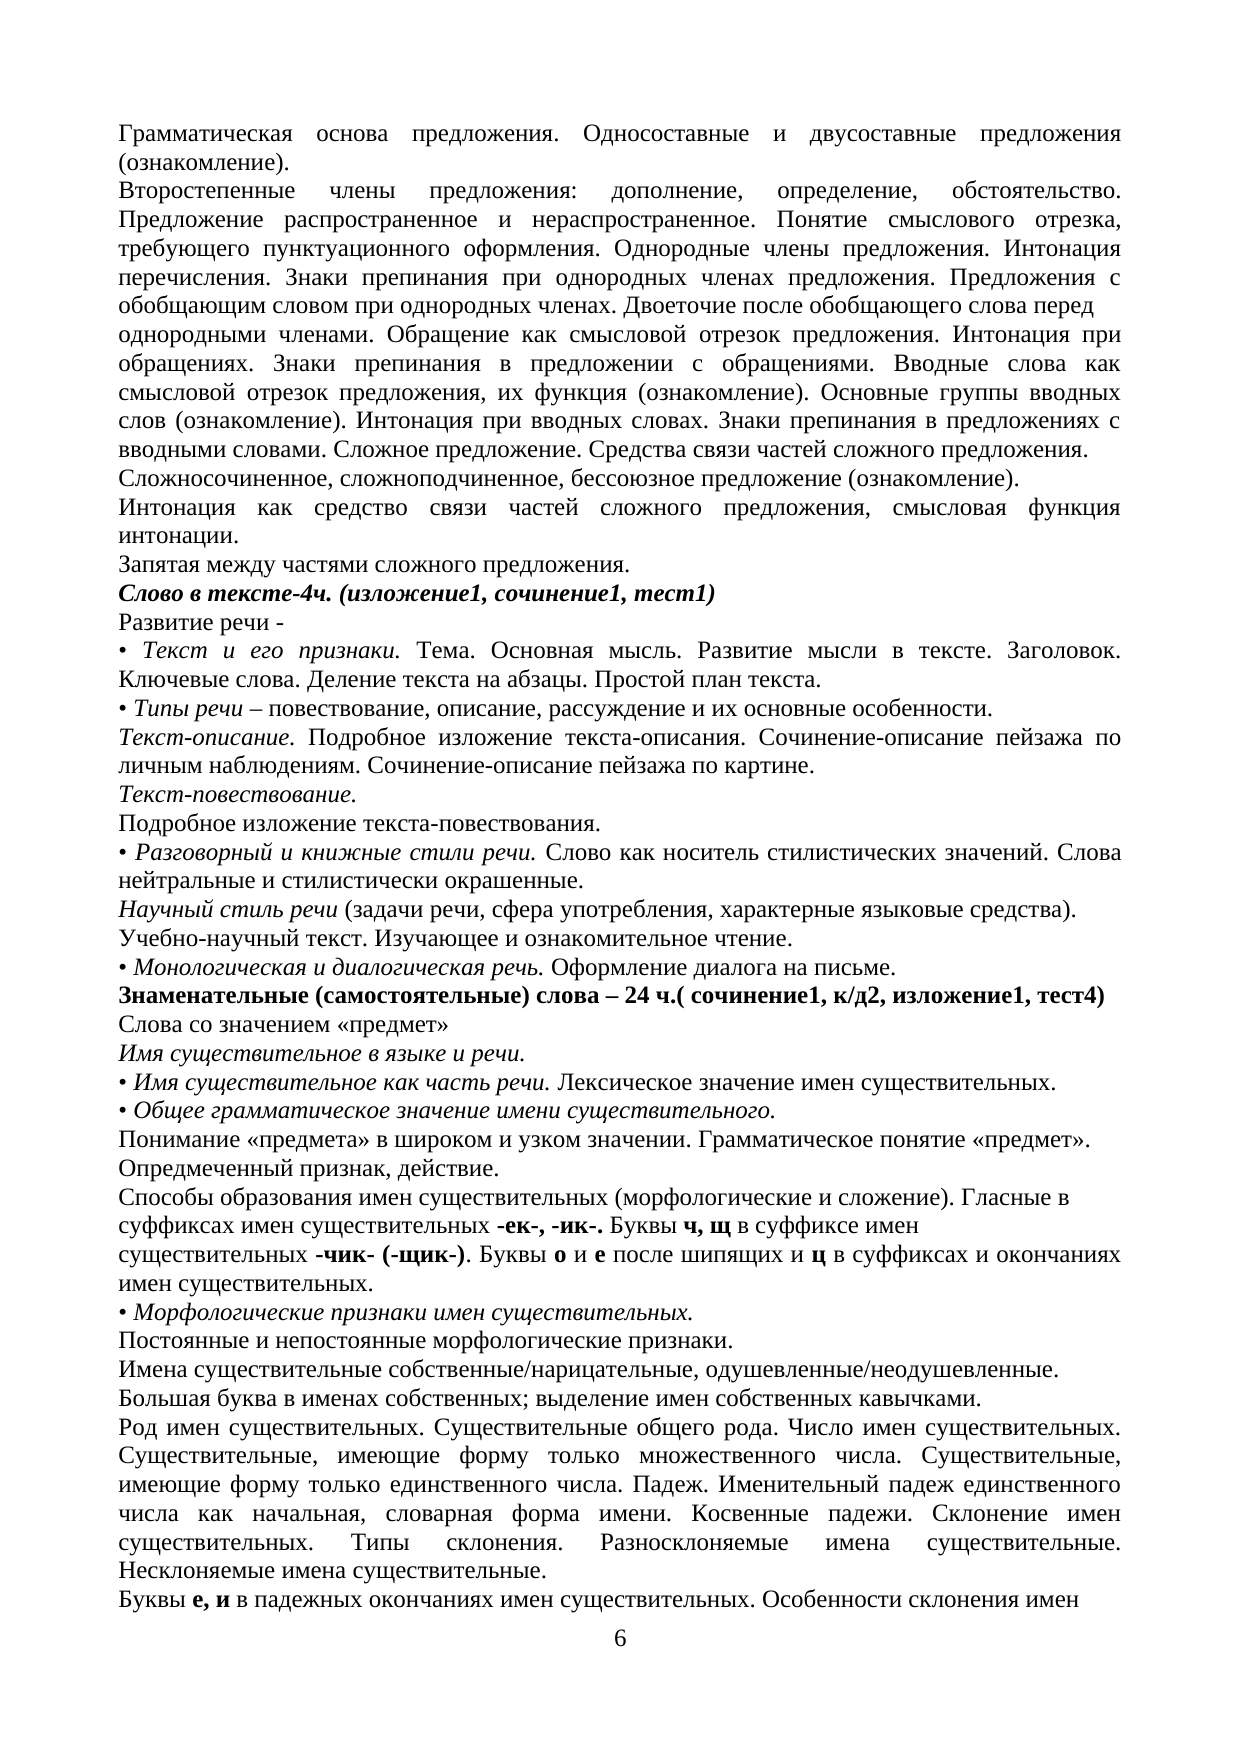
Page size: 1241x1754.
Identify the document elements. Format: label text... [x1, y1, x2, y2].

text Учебно-научный текст. Изучающее и ознакомительное чтение. [118, 923, 1122, 952]
text Понимание «предмета» в широком и узком значении. Грамматическое понятие «предмет». [118, 1124, 1122, 1153]
text Имена существительные собственные/нарицательные, одушевленные/неодушевленные. [118, 1354, 1122, 1383]
text • Монологическая и диалогическая речь. Оформление диалога на письме. [118, 952, 1122, 981]
text Род имен существительных. Существительные общего рода. Число имен существительных. Существительные, имеющие форму только множественного числа. Существительные, имеющие форму только единственного числа. Падеж. Именительный падеж единственного числа как начальная, словарная форма имени. Косвенные падежи. Склонение имен существительных. Типы склонения. Разносклоняемые имена существительные. Несклоняемые имена существительные. [118, 1412, 1122, 1584]
text Запятая между частями сложного предложения. [118, 549, 1122, 578]
text Знаменательные (самостоятельные) слова – 24 ч.( сочинение1, к/д2, изложение1, тест4) [118, 981, 1122, 1009]
text Сложносочиненное, сложноподчиненное, бессоюзное предложение (ознакомление). [118, 463, 1122, 492]
text Научный стиль речи (задачи речи, сфера употребления, характерные языковые средства). [118, 894, 1122, 923]
text существительных -чик- (-щик-). Буквы о и е после шипящих и ц в суффиксах и окончаниях имен существительных. [118, 1239, 1122, 1297]
text • Общее грамматическое значение имени существительного. [118, 1096, 1122, 1124]
text Слова со значением «предмет» [118, 1009, 1122, 1038]
text Слово в тексте-4ч. (изложение1, сочинение1, тест1) [118, 578, 1122, 607]
text Подробное изложение текста-повествования. [118, 808, 1122, 837]
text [118, 118, 1122, 176]
text • Типы речи – повествование, описание, рассуждение и их основные особенности. [118, 693, 1122, 722]
text Имя существительное в языке и речи. [118, 1038, 1122, 1067]
text суффиксах имен существительных -ек-, -ик-. Буквы ч, щ в суффиксе имен [118, 1211, 1122, 1239]
text Постоянные и непостоянные морфологические признаки. [118, 1326, 1122, 1354]
text • Текст и его признаки. Тема. Основная мысль. Развитие мысли в тексте. Заголовок. Ключевые слова. Деление текста на абзацы. Простой план текста. [118, 636, 1122, 693]
text однородными членами. Обращение как смысловой отрезок предложения. Интонация при обращениях. Знаки препинания в предложении с обращениями. Вводные слова как смысловой отрезок предложения, их функция (ознакомление). Основные группы вводных слов (ознакомление). Интонация при вводных словах. Знаки препинания в предложениях с вводными словами. Сложное предложение. Средства связи частей сложного предложения. [118, 319, 1122, 463]
text Способы образования имен существительных (морфологические и сложение). Гласные в [118, 1182, 1122, 1211]
text Второстепенные члены предложения: дополнение, определение, обстоятельство. Предложение распространенное и нераспространенное. Понятие смыслового отрезка, требующего пунктуационного оформления. Однородные члены предложения. Интонация перечисления. Знаки препинания при однородных членах предложения. Предложения с обобщающим словом при однородных членах. Двоеточие после обобщающего слова перед [118, 176, 1122, 319]
text Текст-описание. Подробное изложение текста-описания. Сочинение-описание пейзажа по личным наблюдениям. Сочинение-описание пейзажа по картине. [118, 722, 1122, 779]
text Текст-повествование. [118, 779, 1122, 808]
text Интонация как средство связи частей сложного предложения, смысловая функция интонации. [118, 492, 1122, 549]
text Большая буква в именах собственных; выделение имен собственных кавычками. [118, 1383, 1122, 1412]
text • Имя существительное как часть речи. Лексическое значение имен существительных. [118, 1067, 1122, 1096]
text • Морфологические признаки имен существительных. [118, 1297, 1122, 1326]
text Опредмеченный признак, действие. [118, 1153, 1122, 1182]
text Буквы е, и в падежных окончаниях имен существительных. Особенности склонения имен [118, 1584, 1122, 1613]
text Развитие речи - [118, 607, 1122, 636]
text • Разговорный и книжные стили речи. Слово как носитель стилистических значений. Слова нейтральные и стилистически окрашенные. [118, 837, 1122, 894]
